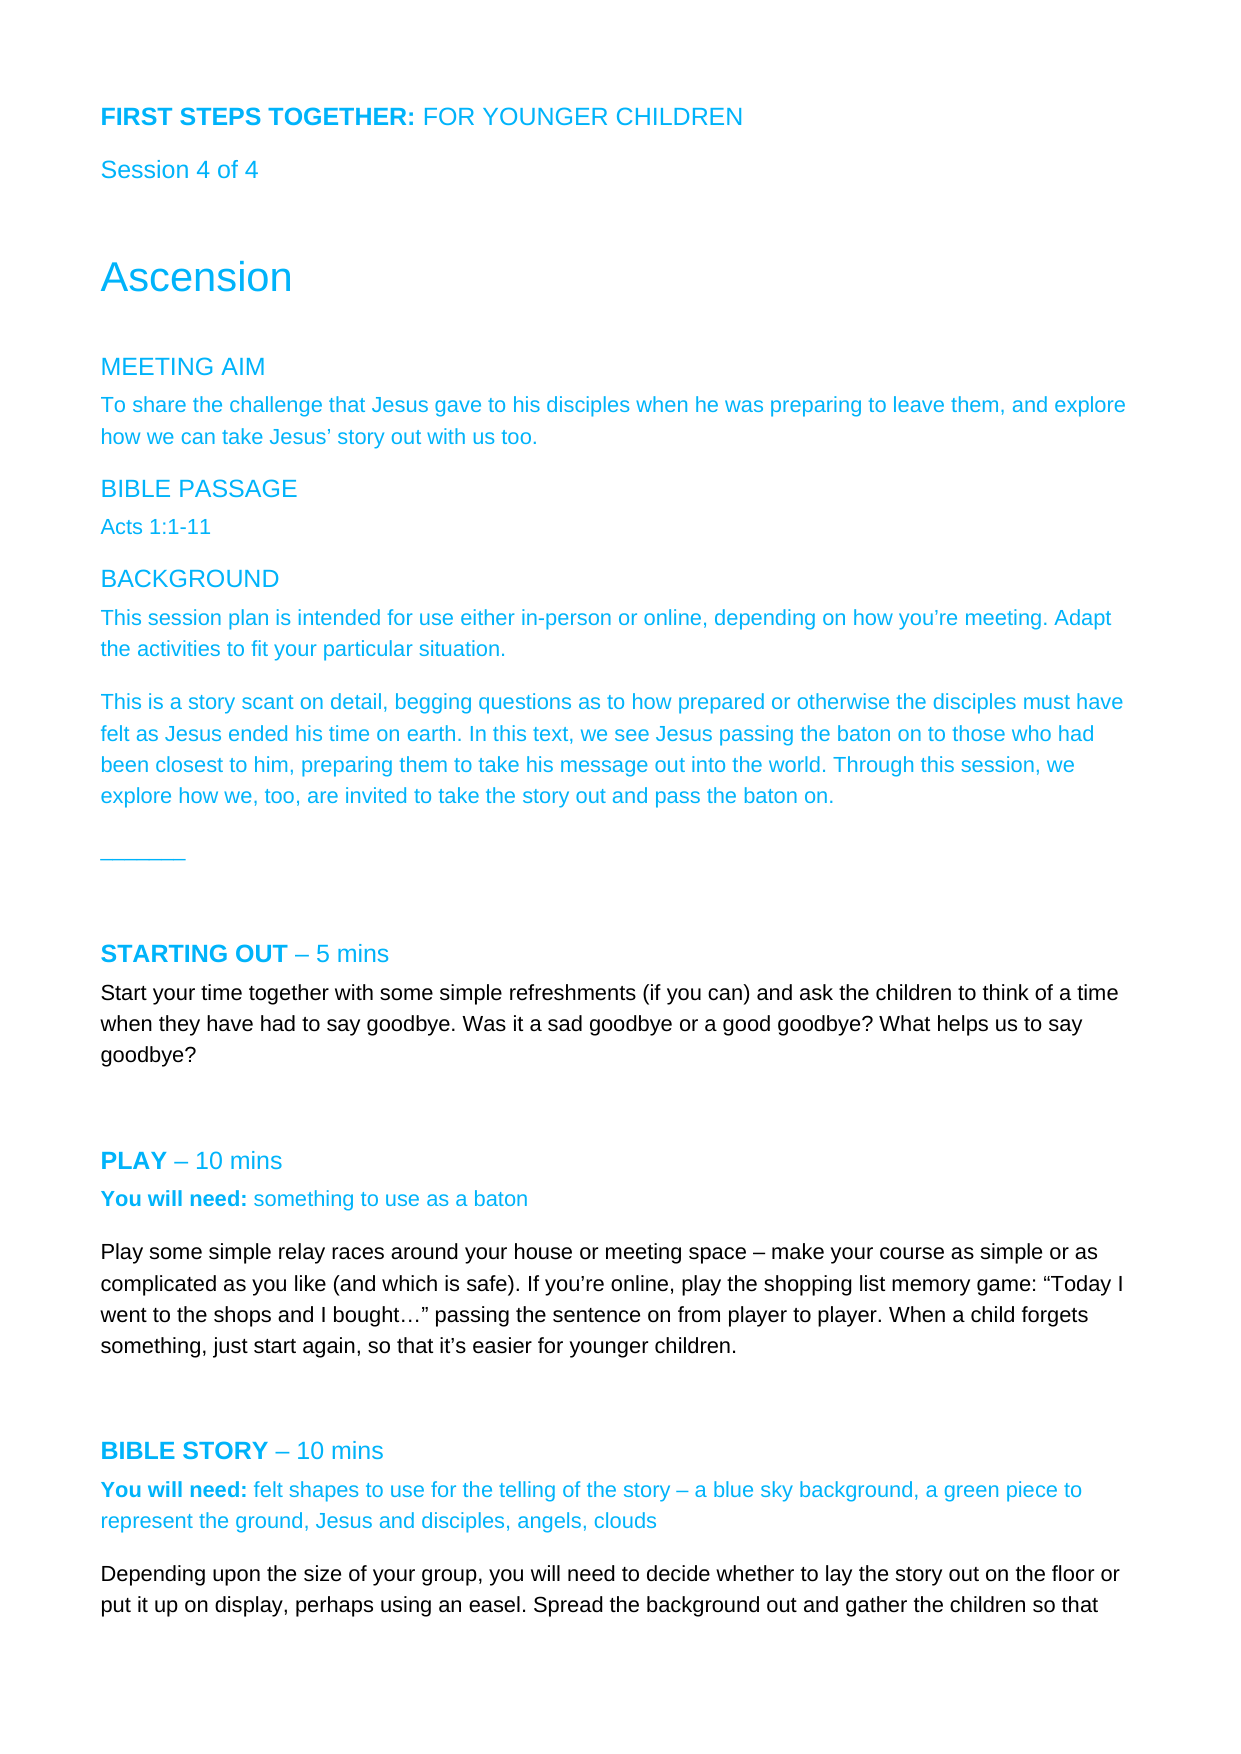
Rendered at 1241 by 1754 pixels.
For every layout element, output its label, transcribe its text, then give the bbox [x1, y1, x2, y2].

text Start your time together with some simple refreshments (if you can) and ask the children to think of a time when they have had to say goodbye. Was it a sad goodbye or a good goodbye? What helps us to say goodbye? [100, 975, 1140, 1069]
text This session plan is intended for use either in-person or online, depending on how you’re meeting. Adapt the activities to fit your particular situation. [100, 600, 1140, 663]
subtitle BACKGROUND [100, 563, 1140, 594]
text You will need: felt shapes to use for the telling of the story – a blue sky background, a green piece to represent the ground, Jesus and disciples, angels, clouds [100, 1472, 1140, 1535]
subtitle BIBLE STORY – 10 mins [100, 1435, 1140, 1466]
text Session 4 of 4 [100, 153, 1140, 185]
text Acts 1:1-11 [100, 510, 1140, 541]
subtitle Ascension [100, 266, 1140, 297]
text _______ [100, 832, 1140, 863]
subtitle MEETING AIM [100, 350, 1140, 382]
text This is a story scant on detail, begging questions as to how prepared or otherwise the disciples must have felt as Jesus ended his time on earth. In this text, we see Jesus passing the baton on to those who had been closest to him, preparing them to take his message out into the world. Through this session, we explore how we, too, are invited to take the story out and pass the baton on. [100, 685, 1140, 810]
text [100, 1557, 1140, 1619]
subtitle STARTING OUT – 5 mins [100, 938, 1140, 969]
text FIRST STEPS TOGETHER: FOR YOUNGER CHILDREN [100, 100, 1140, 132]
text To share the challenge that Jesus gave to his disciples when he was preparing to leave them, and explore how we can take Jesus’ story out with us too. [100, 388, 1140, 450]
text You will need: something to use as a baton [100, 1182, 1140, 1213]
subtitle BIBLE PASSAGE [100, 472, 1140, 503]
text Play some simple relay races around your house or meeting space – make your course as simple or as complicated as you like (and which is safe). If you’re online, play the shopping list memory game: “Today I went to the shops and I bought…” passing the sentence on from player to player. When a child forgets something, just start again, so that it’s easier for younger children. [100, 1235, 1140, 1360]
subtitle PLAY – 10 mins [100, 1144, 1140, 1175]
